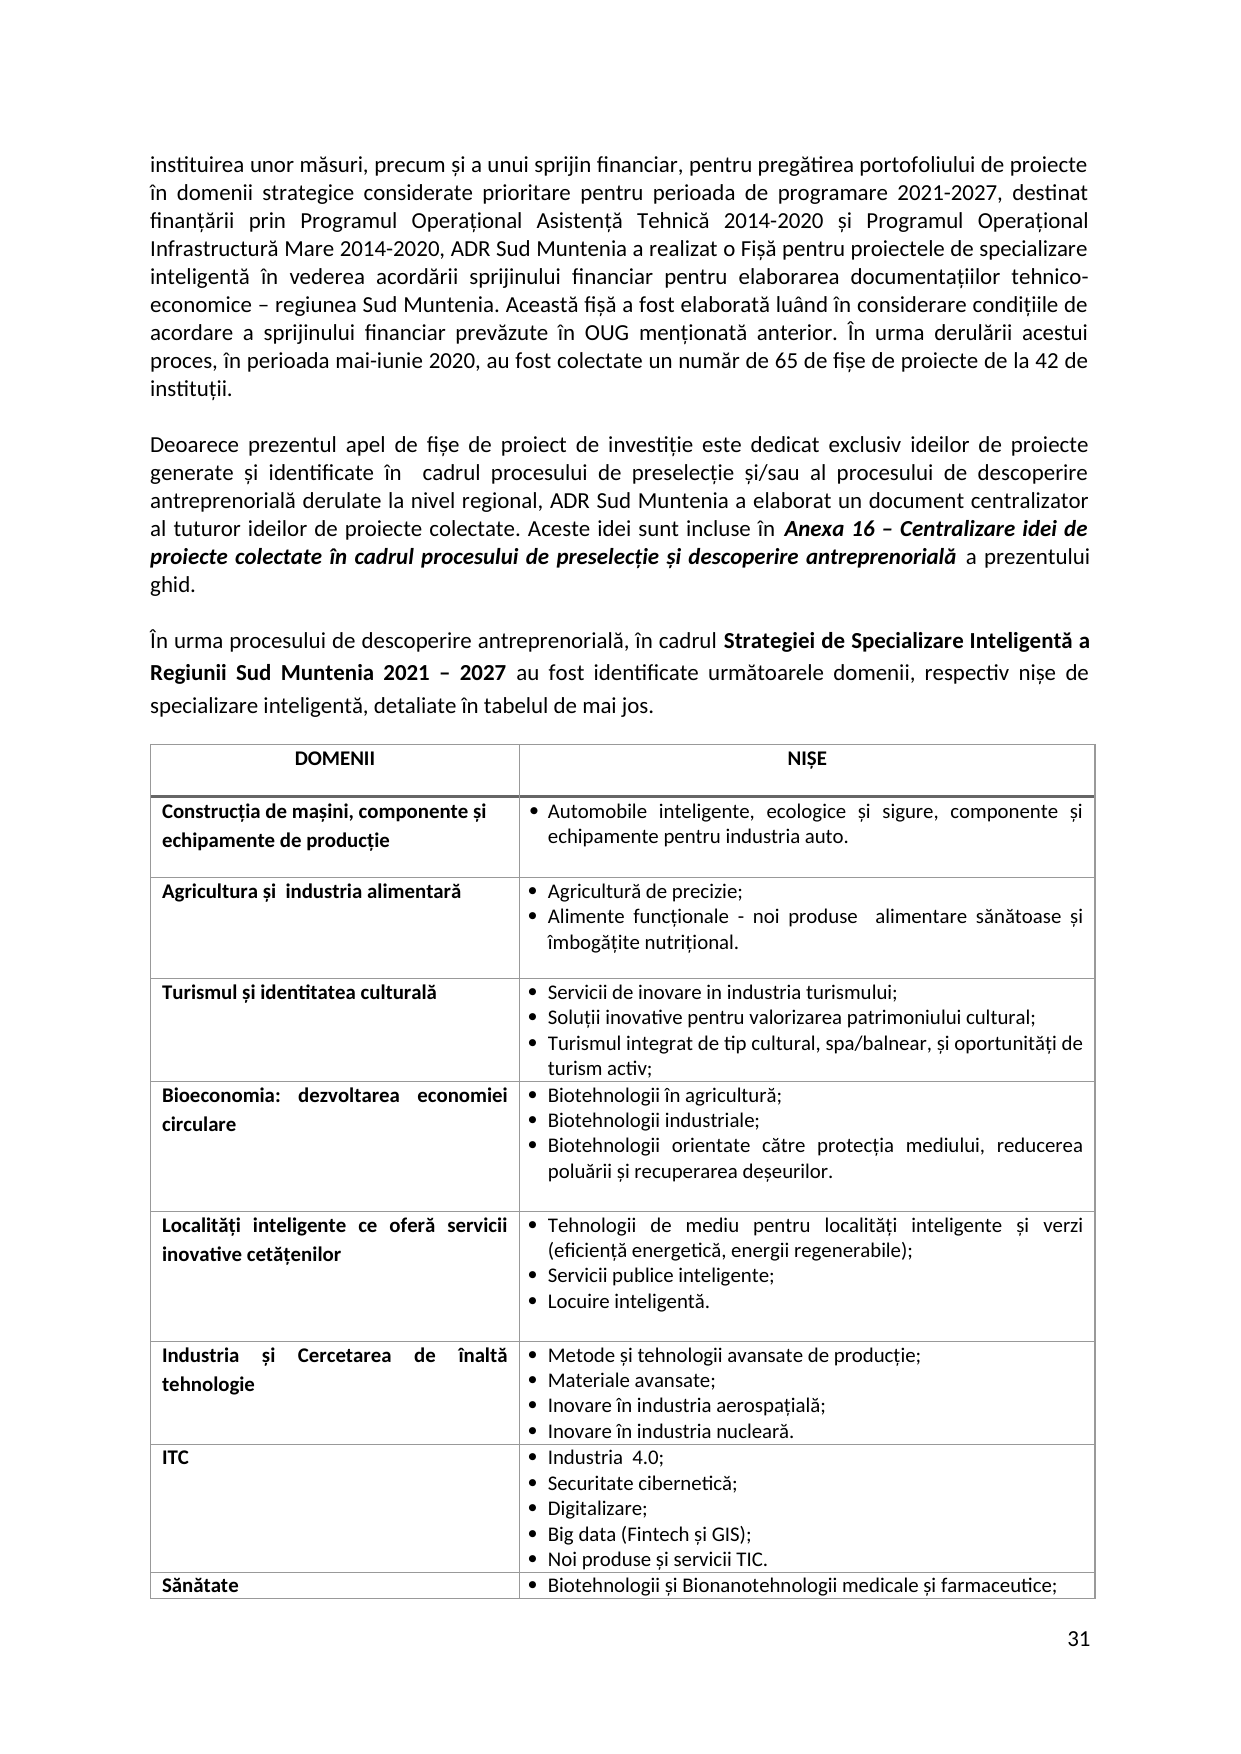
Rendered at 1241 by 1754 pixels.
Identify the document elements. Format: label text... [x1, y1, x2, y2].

table_header DOMENII [151, 745, 519, 795]
table_cell ITC [151, 1445, 519, 1572]
table_cell Tehnologii de mediu pentru localități inteligente și verzi (eficiență energetică, energii regenerabile); Servicii publice inteligente; Locuire inteligentă. [520, 1212, 1094, 1341]
text Deoarece prezentul apel de fișe de proiect de investiție este dedicat exclusiv ideilor de proiecte generate și identificate în cadrul procesului de preselecție și/sau al procesului de descoperire antreprenorială derulate la nivel regional, ADR Sud Muntenia a elaborat un document centralizator al tuturor ideilor de proiecte colectate. Aceste idei sunt incluse în Anexa 16 – Centralizare idei de proiecte colectate în cadrul procesului de preselecție și descoperire antreprenorială a prezentului ghid. [150, 430, 1090, 598]
table_cell Biotehnologii în agricultură; Biotehnologii industriale; Biotehnologii orientate către protecția mediului, reducerea poluării și recuperarea deșeurilor. [520, 1082, 1094, 1211]
table_cell Bioeconomia: dezvoltarea economiei circulare [151, 1082, 519, 1211]
table_cell Agricultură de precizie; Alimente funcționale - noi produse alimentare sănătoase și îmbogățite nutrițional. [520, 878, 1094, 978]
table_cell Construcția de mașini, componente și echipamente de producție [151, 798, 519, 877]
table_cell Industria 4.0; Securitate cibernetică; Digitalizare; Big data (Fintech și GIS); Noi produse și servicii TIC. [520, 1445, 1094, 1572]
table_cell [520, 1573, 1094, 1598]
table_cell Turismul și identitatea culturală [151, 979, 519, 1081]
table_cell Automobile inteligente, ecologice și sigure, componente și echipamente pentru industria auto. [520, 798, 1094, 877]
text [150, 150, 1090, 402]
table_cell Localități inteligente ce oferă servicii inovative cetățenilor [151, 1212, 519, 1341]
table_cell Sănătate [151, 1573, 519, 1598]
table_header NIȘE [520, 745, 1094, 795]
table_cell Metode și tehnologii avansate de producție; Materiale avansate; Inovare în industria aerospațială; Inovare în industria nucleară. [520, 1342, 1094, 1443]
table_cell Servicii de inovare in industria turismului; Soluții inovative pentru valorizarea patrimoniului cultural; Turismul integrat de tip cultural, spa/balnear, și oportunități de turism activ; [520, 979, 1094, 1081]
text În urma procesului de descoperire antreprenorială, în cadrul Strategiei de Specializare Inteligentă a Regiunii Sud Muntenia 2021 – 2027 au fost identificate următoarele domenii, respectiv nișe de specializare inteligentă, detaliate în tabelul de mai jos. [150, 626, 1090, 719]
table_cell Industria și Cercetarea de înaltă tehnologie [151, 1342, 519, 1443]
table_cell Agricultura și industria alimentară [151, 878, 519, 978]
